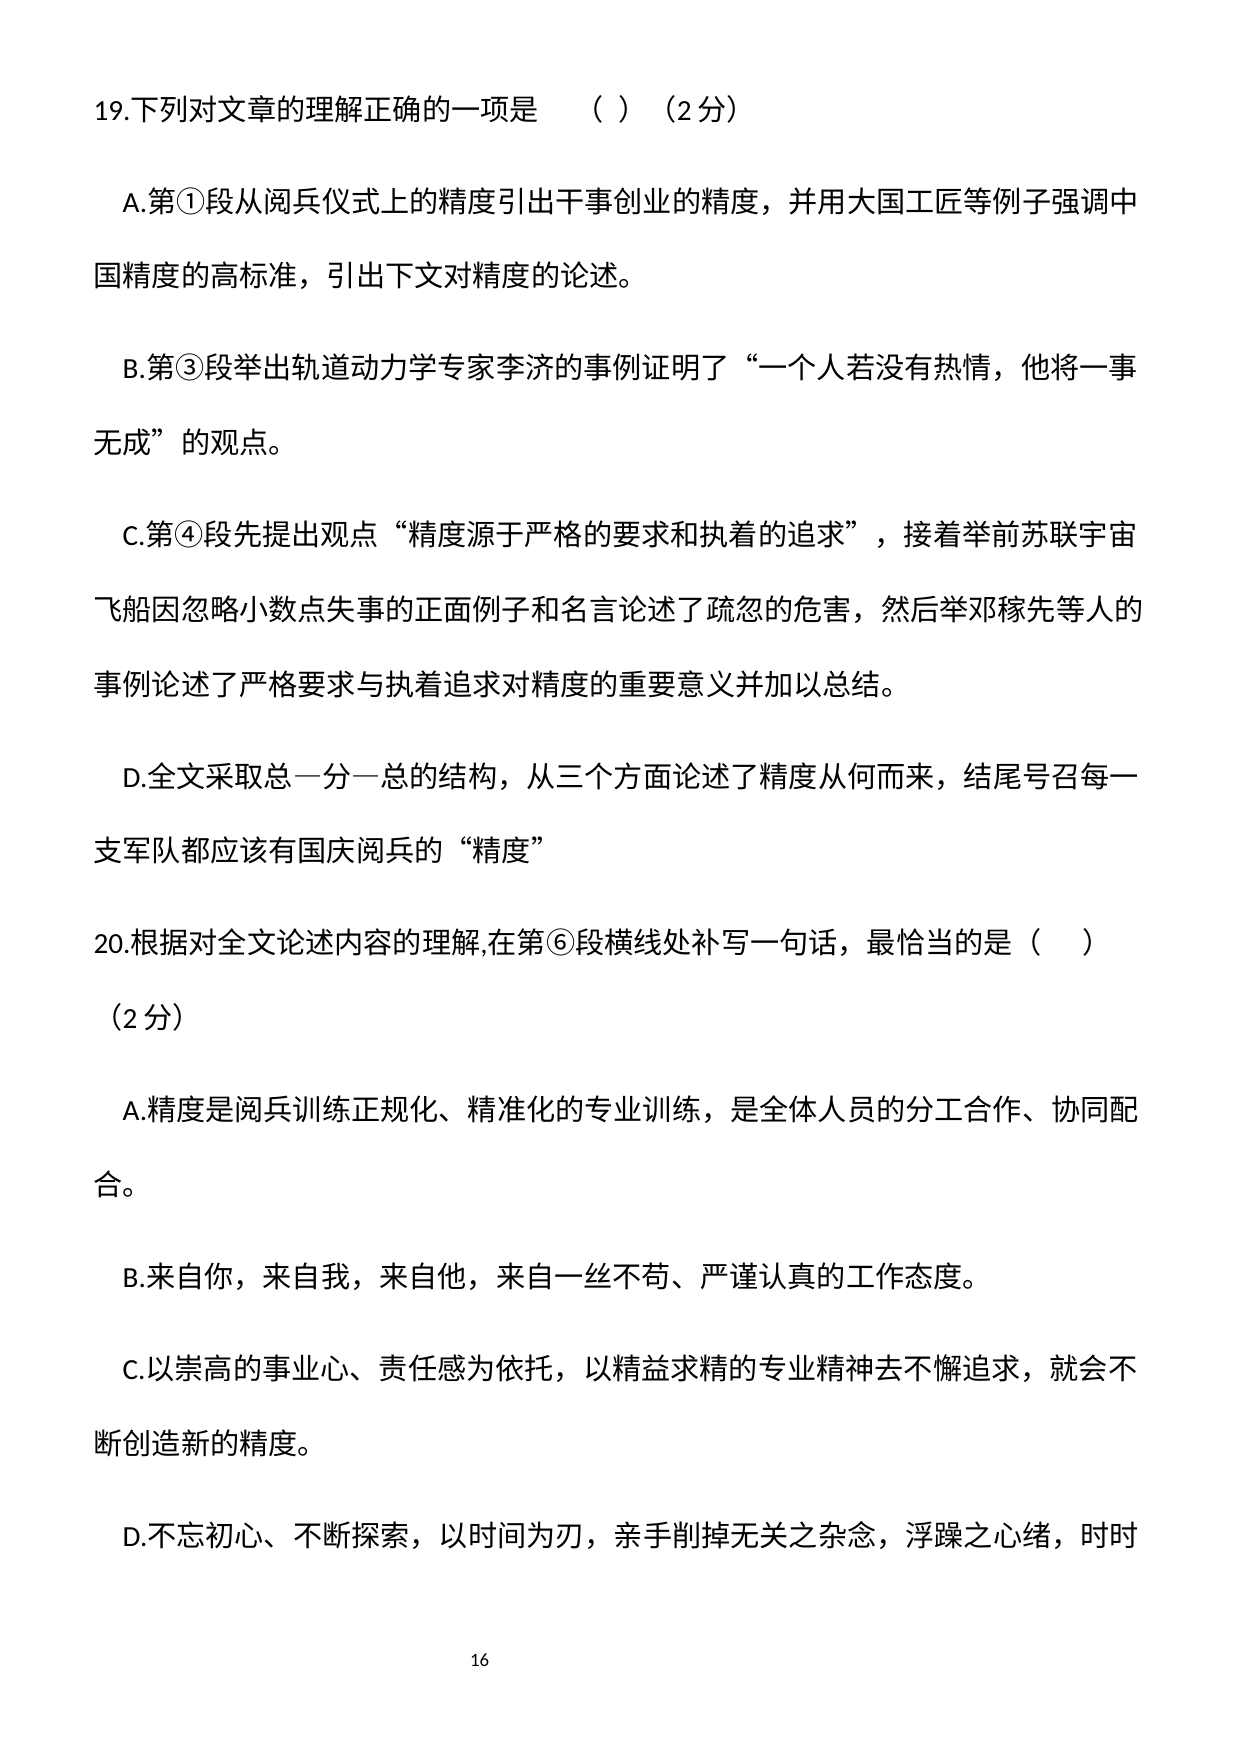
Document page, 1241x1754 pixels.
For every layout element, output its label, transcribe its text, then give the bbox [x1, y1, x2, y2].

text C.以崇高的事业心、责任感为依托，以精益求精的专业精神去不懈追求，就会不断创造新的精度。 [93, 1334, 1147, 1474]
text D.全文采取总—分—总的结构，从三个方面论述了精度从何而来，结尾号召每一支军队都应该有国庆阅兵的“精度” [93, 742, 1147, 881]
text A.精度是阅兵训练正规化、精准化的专业训练，是全体人员的分工合作、协同配合。 [93, 1075, 1147, 1215]
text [93, 1501, 1147, 1566]
text A.第①段从阅兵仪式上的精度引出干事创业的精度，并用大国工匠等例子强调中国精度的高标准，引出下文对精度的论述。 [93, 167, 1147, 306]
text C.第④段先提出观点“精度源于严格的要求和执着的追求”，接着举前苏联宇宙飞船因忽略小数点失事的正面例子和名言论述了疏忽的危害，然后举邓稼先等人的事例论述了严格要求与执着追求对精度的重要意义并加以总结。 [93, 500, 1147, 715]
text B.来自你，来自我，来自他，来自一丝不苟、严谨认真的工作态度。 [93, 1242, 1147, 1307]
text 19.下列对文章的理解正确的一项是 （ ）（2分） [93, 75, 1147, 140]
text B.第③段举出轨道动力学专家李济的事例证明了“一个人若没有热情，他将一事无成”的观点。 [93, 333, 1147, 473]
text 20.根据对全文论述内容的理解,在第⑥段横线处补写一句话，最恰当的是（ ）（2分） [93, 908, 1147, 1048]
